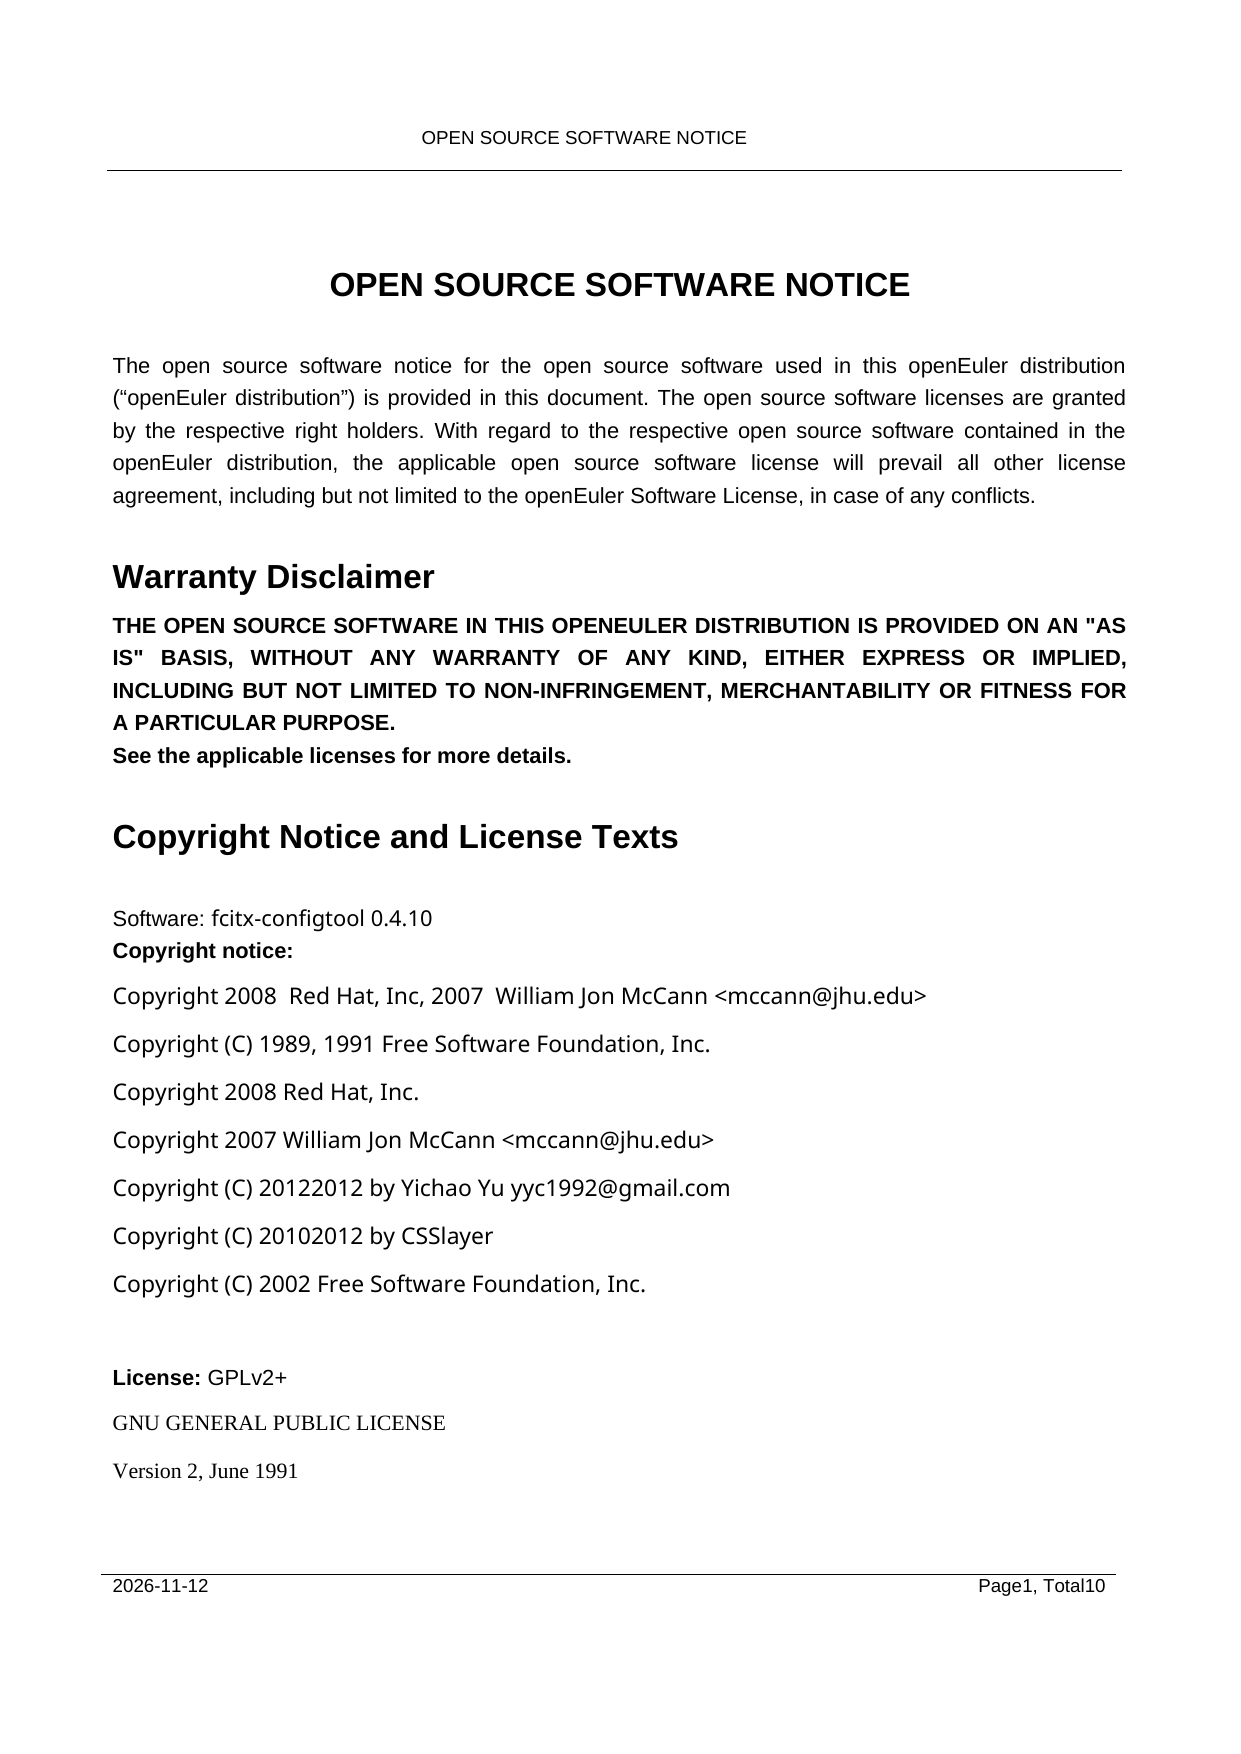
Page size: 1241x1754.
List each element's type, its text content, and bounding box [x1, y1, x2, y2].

text Copyright 2007 William Jon McCann <mccann@jhu.edu> [112, 1123, 1128, 1156]
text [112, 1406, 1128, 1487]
text Copyright 2008 Red Hat, Inc, 2007 William Jon McCann <mccann@jhu.edu> [112, 979, 1128, 1012]
text Copyright (C) 20102012 by CSSlayer [112, 1220, 1128, 1252]
text Warranty Disclaimer [112, 544, 1128, 609]
text Copyright (C) 2002 Free Software Foundation, Inc. [112, 1268, 1128, 1300]
text THE OPEN SOURCE SOFTWARE IN THIS OPENEULER DISTRIBUTION IS PROVIDED ON AN "AS IS" BASIS, WITHOUT ANY WARRANTY OF ANY KIND, EITHER EXPRESS OR IMPLIED, INCLUDING BUT NOT LIMITED TO NON-INFRINGEMENT, MERCHANTABILITY OR FITNESS FOR A PARTICULAR PURPOSE. See the applicable licenses for more details. [112, 609, 1128, 771]
text Software: fcitx-configtool 0.4.10 [112, 901, 1128, 934]
text The open source software notice for the open source software used in this openEuler distribution (“openEuler distribution”) is provided in this document. The open source software licenses are granted by the respective right holders. With regard to the respective open source software contained in the openEuler distribution, the applicable open source software license will prevail all other license agreement, including but not limited to the openEuler Software License, in case of any conflicts. [112, 349, 1128, 511]
text Copyright 2008 Red Hat, Inc. [112, 1075, 1128, 1108]
text Copyright (C) 1989, 1991 Free Software Foundation, Inc. [112, 1027, 1128, 1060]
text License: GPLv2+ [112, 1361, 1128, 1393]
text Copyright notice: [112, 934, 1128, 966]
text Copyright (C) 20122012 by Yichao Yu yyc1992@gmail.com [112, 1172, 1128, 1204]
text Copyright Notice and License Texts [112, 804, 1128, 869]
text OPEN SOURCE SOFTWARE NOTICE [112, 251, 1128, 316]
